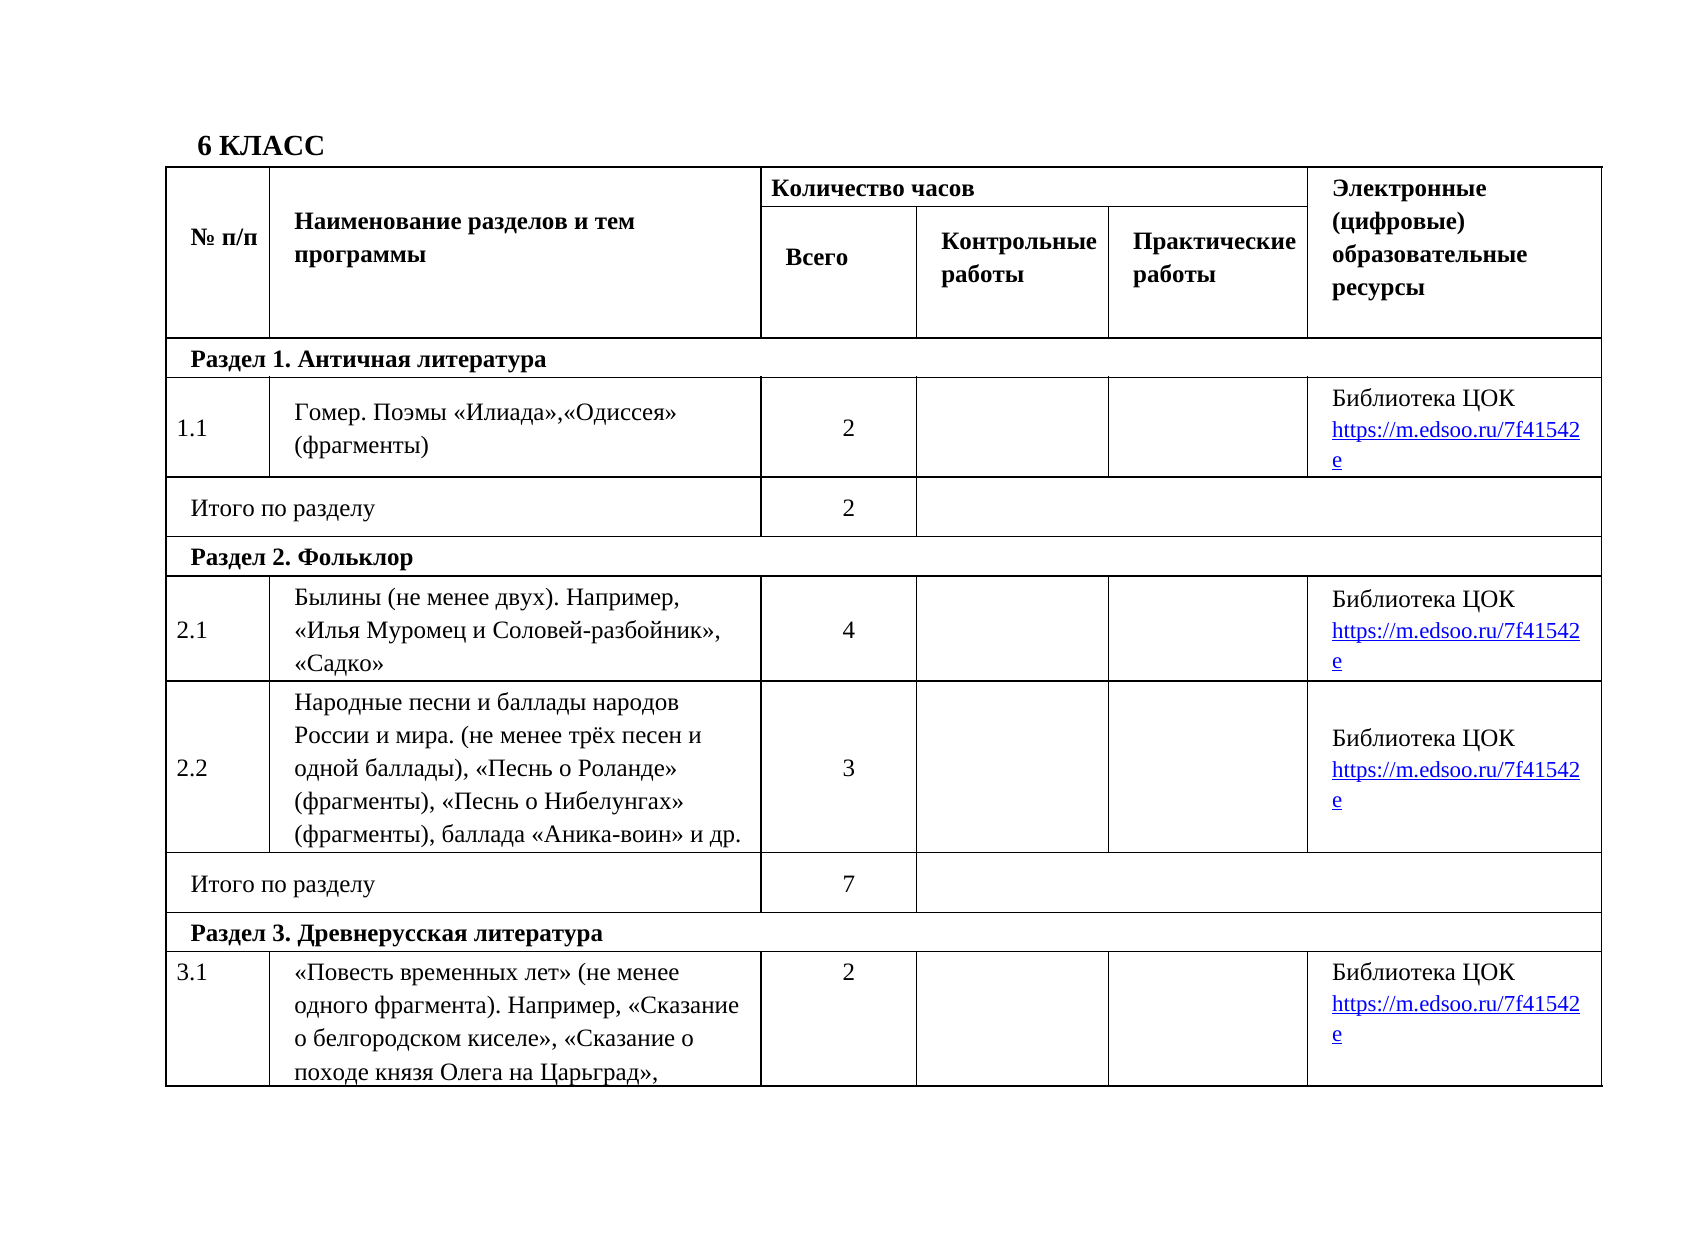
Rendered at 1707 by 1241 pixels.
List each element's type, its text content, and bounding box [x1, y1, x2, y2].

table_cell Библиотека ЦОК https://m.edsoo.ru/7f41542e [1308, 682, 1601, 852]
table_cell Практические работы [1109, 207, 1307, 337]
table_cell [1308, 952, 1601, 1085]
table_header Количество часов [762, 168, 1307, 206]
table_cell Контрольные работы [917, 207, 1108, 337]
table_cell 3 [762, 682, 916, 852]
table_cell Раздел 1. Античная литература [167, 339, 1601, 376]
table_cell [270, 952, 760, 1085]
table_cell Былины (не менее двух). Например, «Илья Муромец и Соловей-разбойник», «Садко» [270, 577, 760, 680]
table_cell [1109, 577, 1307, 680]
table_header Электронные (цифровые) образовательные ресурсы [1308, 168, 1601, 337]
table_cell 2 [762, 378, 916, 476]
table_cell [1109, 378, 1307, 476]
text 6 КЛАСС [190, 128, 1618, 161]
table_cell 2.2 [167, 682, 269, 852]
table_cell 2 [762, 478, 916, 536]
table_cell Библиотека ЦОК https://m.edsoo.ru/7f41542e [1308, 378, 1601, 476]
table_cell 3.1 [167, 952, 269, 1085]
table_header № п/п [167, 168, 269, 337]
table_cell Народные песни и баллады народов России и мира. (не менее трёх песен и одной баллады), «Песнь о Роланде» (фрагменты), «Песнь о Нибелунгах» (фрагменты), баллада «Аника-воин» и др. [270, 682, 760, 852]
table_cell [1109, 952, 1307, 1085]
table_cell Библиотека ЦОК https://m.edsoo.ru/7f41542e [1308, 577, 1601, 680]
table_cell [1109, 682, 1307, 852]
table_cell 2.1 [167, 577, 269, 680]
table_cell [917, 682, 1108, 852]
table_header Наименование разделов и тем программы [270, 168, 760, 337]
table_cell Раздел 3. Древнерусская литература [167, 913, 1601, 951]
table_cell 2 [762, 952, 916, 1085]
table_cell 1.1 [167, 378, 269, 476]
table_cell Итого по разделу [167, 853, 760, 911]
table_cell Всего [762, 207, 916, 337]
table_cell [917, 952, 1108, 1085]
table_cell [917, 478, 1601, 536]
table_cell [917, 853, 1601, 911]
table_cell Раздел 2. Фольклор [167, 537, 1601, 575]
table_cell [917, 577, 1108, 680]
table_cell Гомер. Поэмы «Илиада»,«Одиссея» (фрагменты) [270, 378, 760, 476]
table_cell 4 [762, 577, 916, 680]
table_cell 7 [762, 853, 916, 911]
table_cell Итого по разделу [167, 478, 760, 536]
table_cell [917, 378, 1108, 476]
